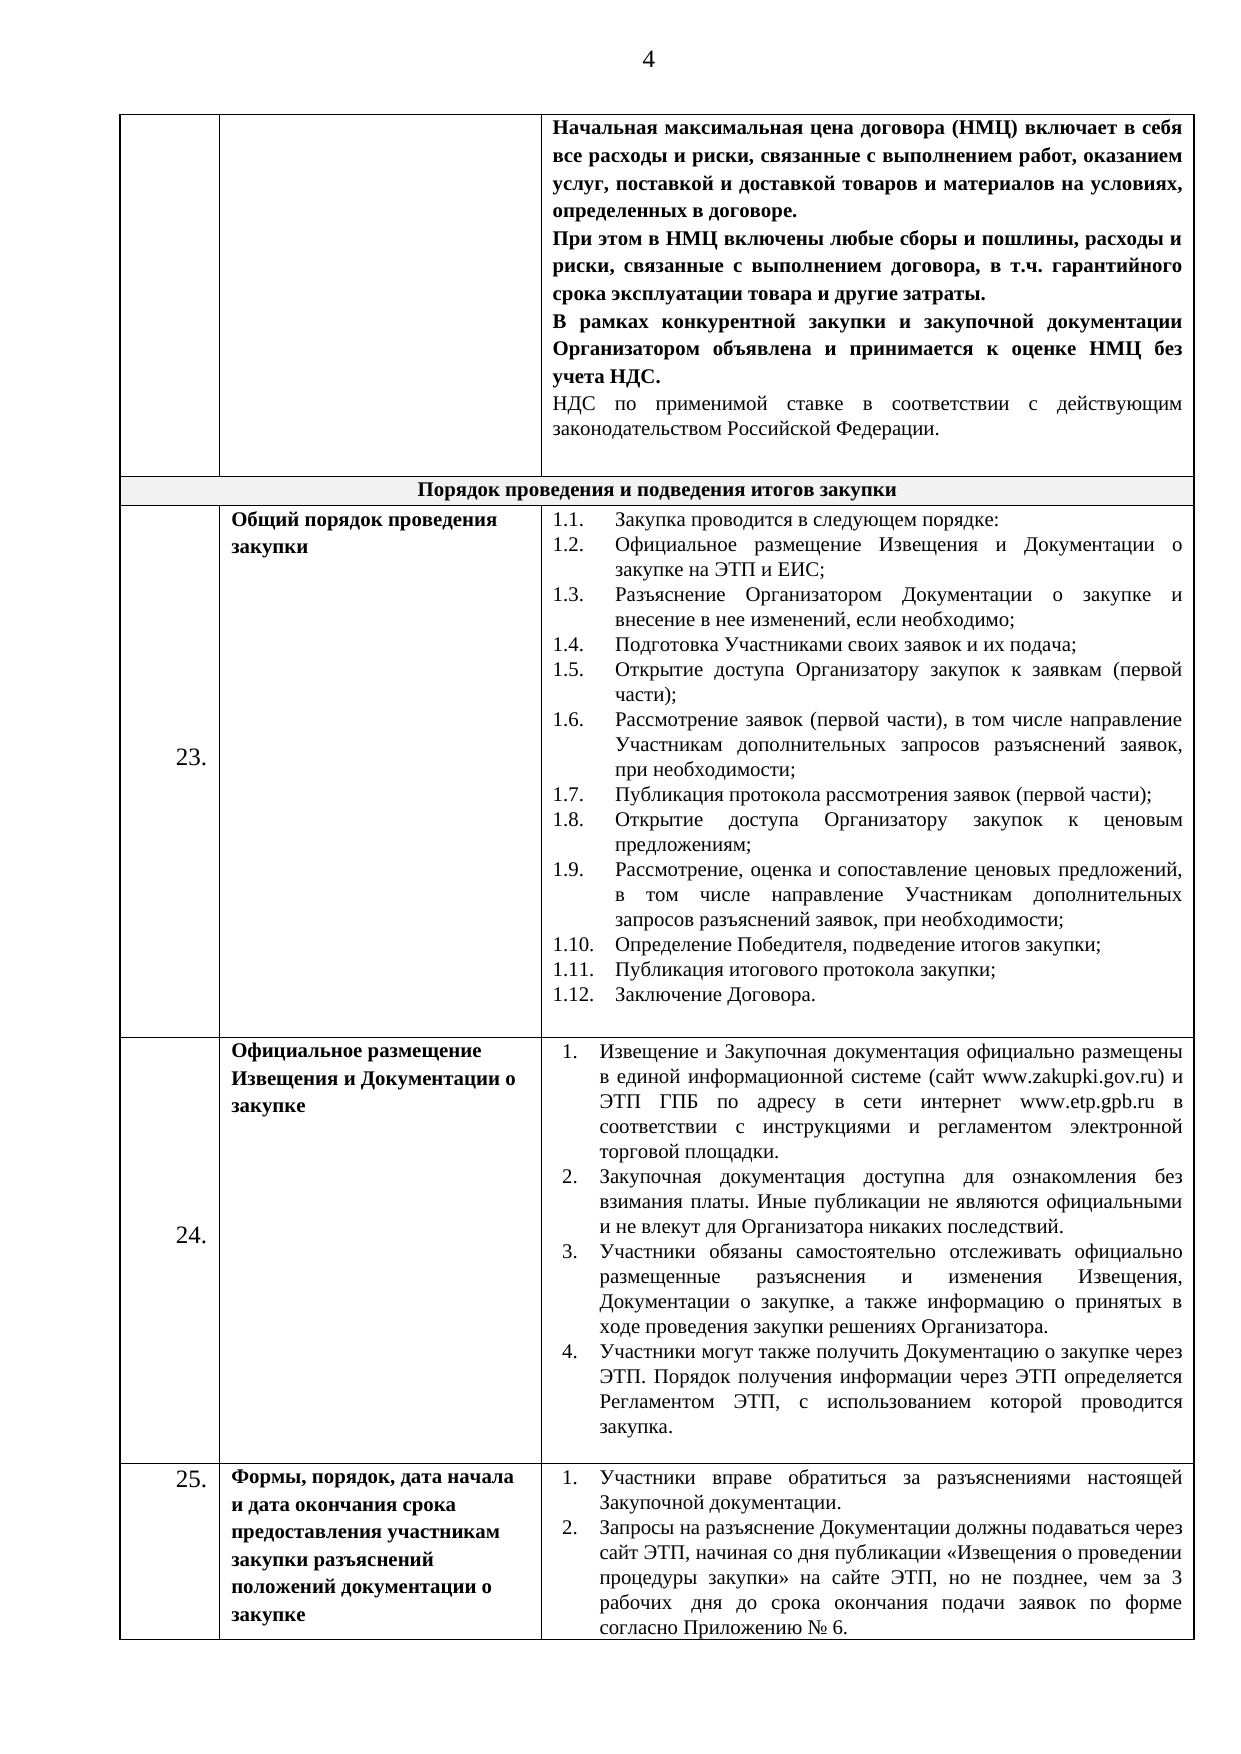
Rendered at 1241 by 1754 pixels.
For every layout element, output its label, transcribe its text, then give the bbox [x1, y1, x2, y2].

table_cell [220, 115, 541, 476]
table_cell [542, 1464, 1193, 1639]
table_cell [121, 115, 219, 476]
table_cell Закупка проводится в следующем порядке: Официальное размещение Извещения и Документации о закупке на ЭТП и ЕИС; Разъяснение Организатором Документации о закупке и внесение в нее изменений, если необходимо; Подготовка Участниками своих заявок и их подача; Открытие доступа Организатору закупок к заявкам (первой части); Рассмотрение заявок (первой части), в том числе направление Участникам дополнительных запросов разъяснений заявок, при необходимости; Публикация протокола рассмотрения заявок (первой части); Открытие доступа Организатору закупок к ценовым предложениям; Рассмотрение, оценка и сопоставление ценовых предложений, в том числе направление Участникам дополнительных запросов разъяснений заявок, при необходимости; Определение Победителя, подведение итогов закупки; Публикация итогового протокола закупки; Заключение Договора. [542, 506, 1193, 1037]
table_cell [121, 506, 219, 1037]
table_cell [121, 1038, 219, 1463]
table_cell Извещение и Закупочная документация официально размещены в единой информационной системе (сайт www.zakupki.gov.ru) и ЭТП ГПБ по адресу в сети интернет www.etp.gpb.ru в соответствии с инструкциями и регламентом электронной торговой площадки. Закупочная документация доступна для ознакомления без взимания платы. Иные публикации не являются официальными и не влекут для Организатора никаких последствий. Участники обязаны самостоятельно отслеживать официально размещенные разъяснения и изменения Извещения, Документации о закупке, а также информацию о принятых в ходе проведения закупки решениях Организатора. Участники могут также получить Документацию о закупке через ЭТП. Порядок получения информации через ЭТП определяется Регламентом ЭТП, с использованием которой проводится закупка. [542, 1038, 1193, 1463]
table_cell Порядок проведения и подведения итогов закупки [121, 477, 1193, 505]
table_cell Общий порядок проведения закупки [220, 506, 541, 1037]
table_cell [542, 115, 1193, 476]
table_cell [121, 1464, 219, 1639]
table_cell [220, 1464, 541, 1639]
table_cell Официальное размещение Извещения и Документации о закупке [220, 1038, 541, 1463]
